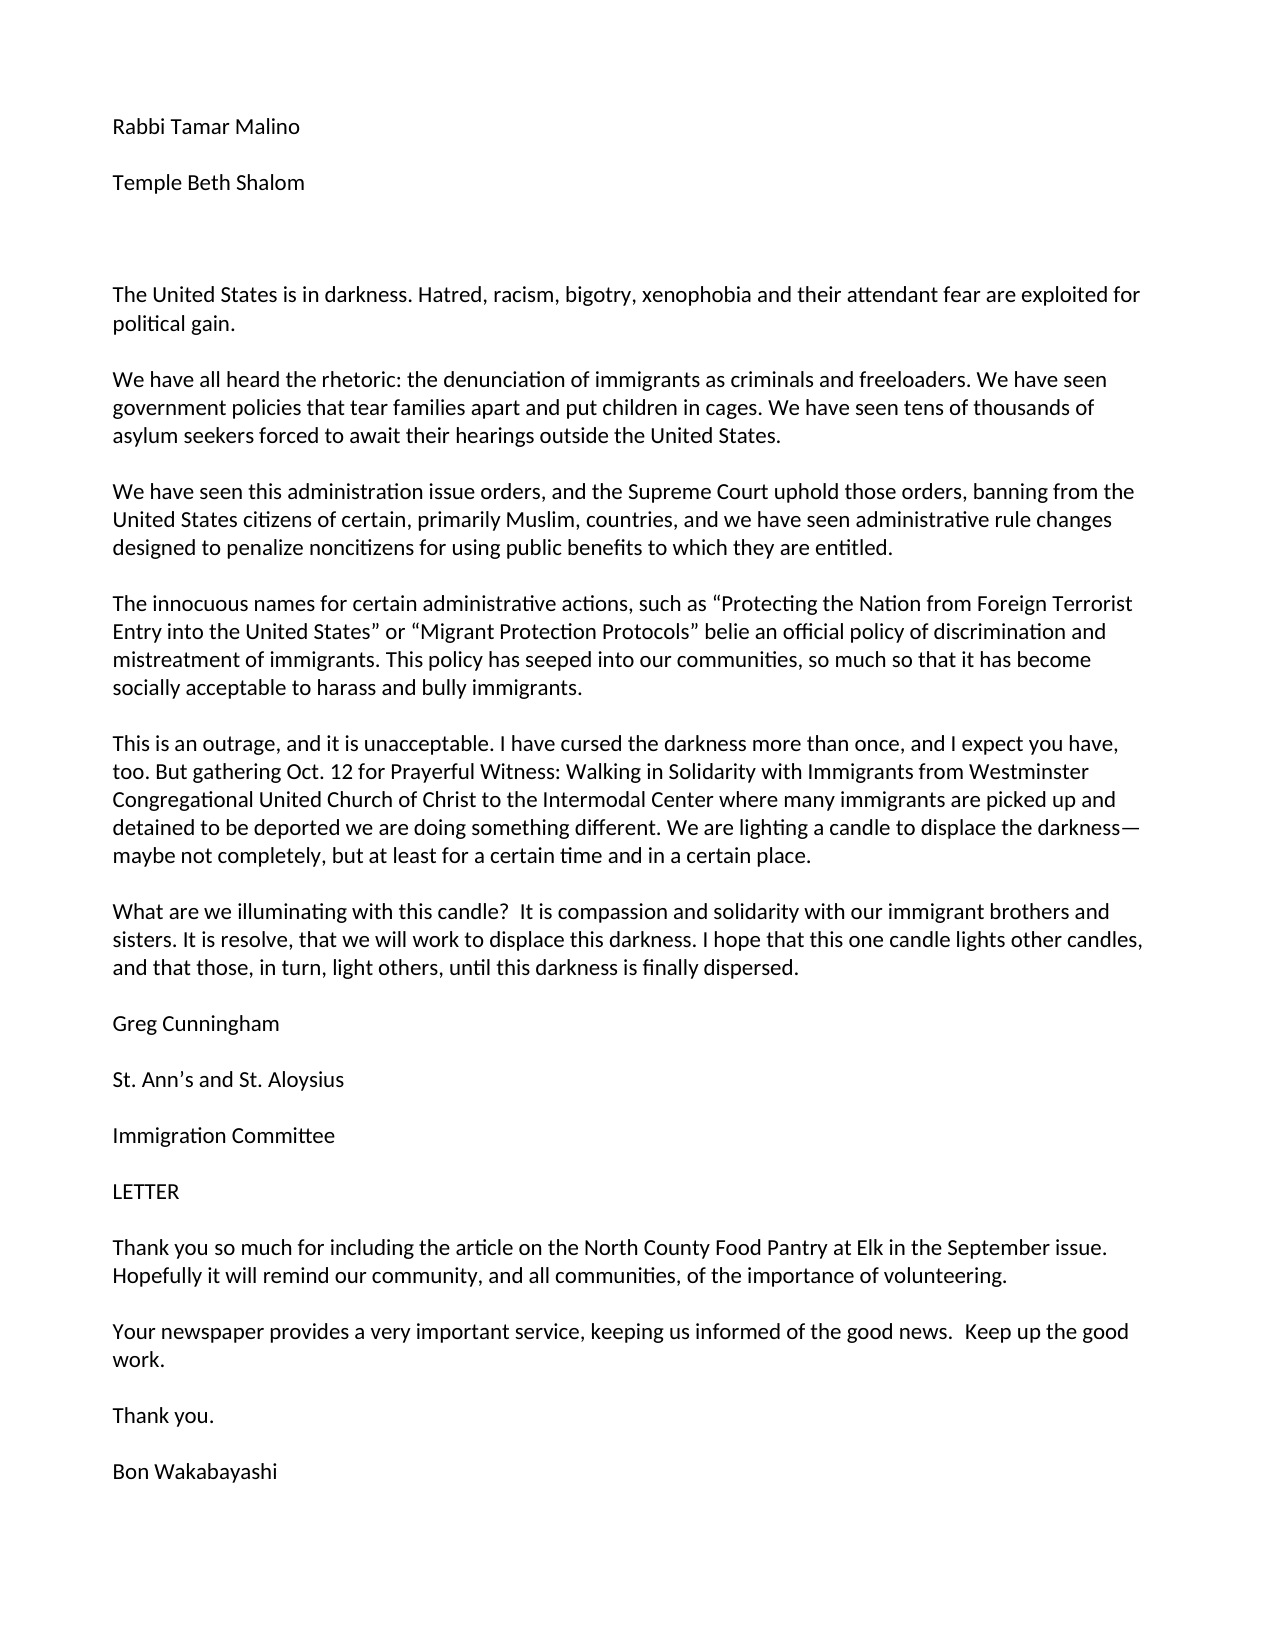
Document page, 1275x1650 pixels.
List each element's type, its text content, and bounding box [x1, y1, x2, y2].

text What are we illuminating with this candle? It is compassion and solidarity with our immigrant brothers and sisters. It is resolve, that we will work to displace this darkness. I hope that this one candle lights other candles, and that those, in turn, light others, until this darkness is finally dispersed. [112, 897, 1162, 981]
text This is an outrage, and it is unacceptable. I have cursed the darkness more than once, and I expect you have, too. But gathering Oct. 12 for Prayerful Witness: Walking in Solidarity with Immigrants from Westminster Congregational United Church of Christ to the Intermodal Center where many immigrants are picked up and detained to be deported we are doing something different. We are lighting a candle to displace the darkness—maybe not completely, but at least for a certain time and in a certain place. [112, 729, 1162, 869]
text Greg Cunningham [112, 1009, 1162, 1037]
text The United States is in darkness. Hatred, racism, bigotry, xenophobia and their attendant fear are exploited for political gain. [112, 281, 1162, 337]
text Rabbi Tamar Malino [112, 112, 1162, 141]
text We have all heard the rhetoric: the denunciation of immigrants as criminals and freeloaders. We have seen government policies that tear families apart and put children in cages. We have seen tens of thousands of asylum seekers forced to await their hearings outside the United States. [112, 365, 1162, 449]
text Thank you. [112, 1401, 1162, 1429]
text Immigration Committee [112, 1121, 1162, 1149]
text Thank you so much for including the article on the North County Food Pantry at Elk in the September issue. Hopefully it will remind our community, and all communities, of the importance of volunteering. [112, 1233, 1162, 1289]
text The innocuous names for certain administrative actions, such as “Protecting the Nation from Foreign Terrorist Entry into the United States” or “Migrant Protection Protocols” belie an official policy of discrimination and mistreatment of immigrants. This policy has seeped into our communities, so much so that it has become socially acceptable to harass and bully immigrants. [112, 589, 1162, 701]
text Your newspaper provides a very important service, keeping us informed of the good news. Keep up the good work. [112, 1317, 1162, 1373]
text We have seen this administration issue orders, and the Supreme Court uphold those orders, banning from the United States citizens of certain, primarily Muslim, countries, and we have seen administrative rule changes designed to penalize noncitizens for using public benefits to which they are entitled. [112, 477, 1162, 561]
text Temple Beth Shalom [112, 168, 1162, 197]
text Bon Wakabayashi [112, 1457, 1162, 1486]
text St. Ann’s and St. Aloysius [112, 1065, 1162, 1093]
text LETTER [112, 1177, 1162, 1205]
